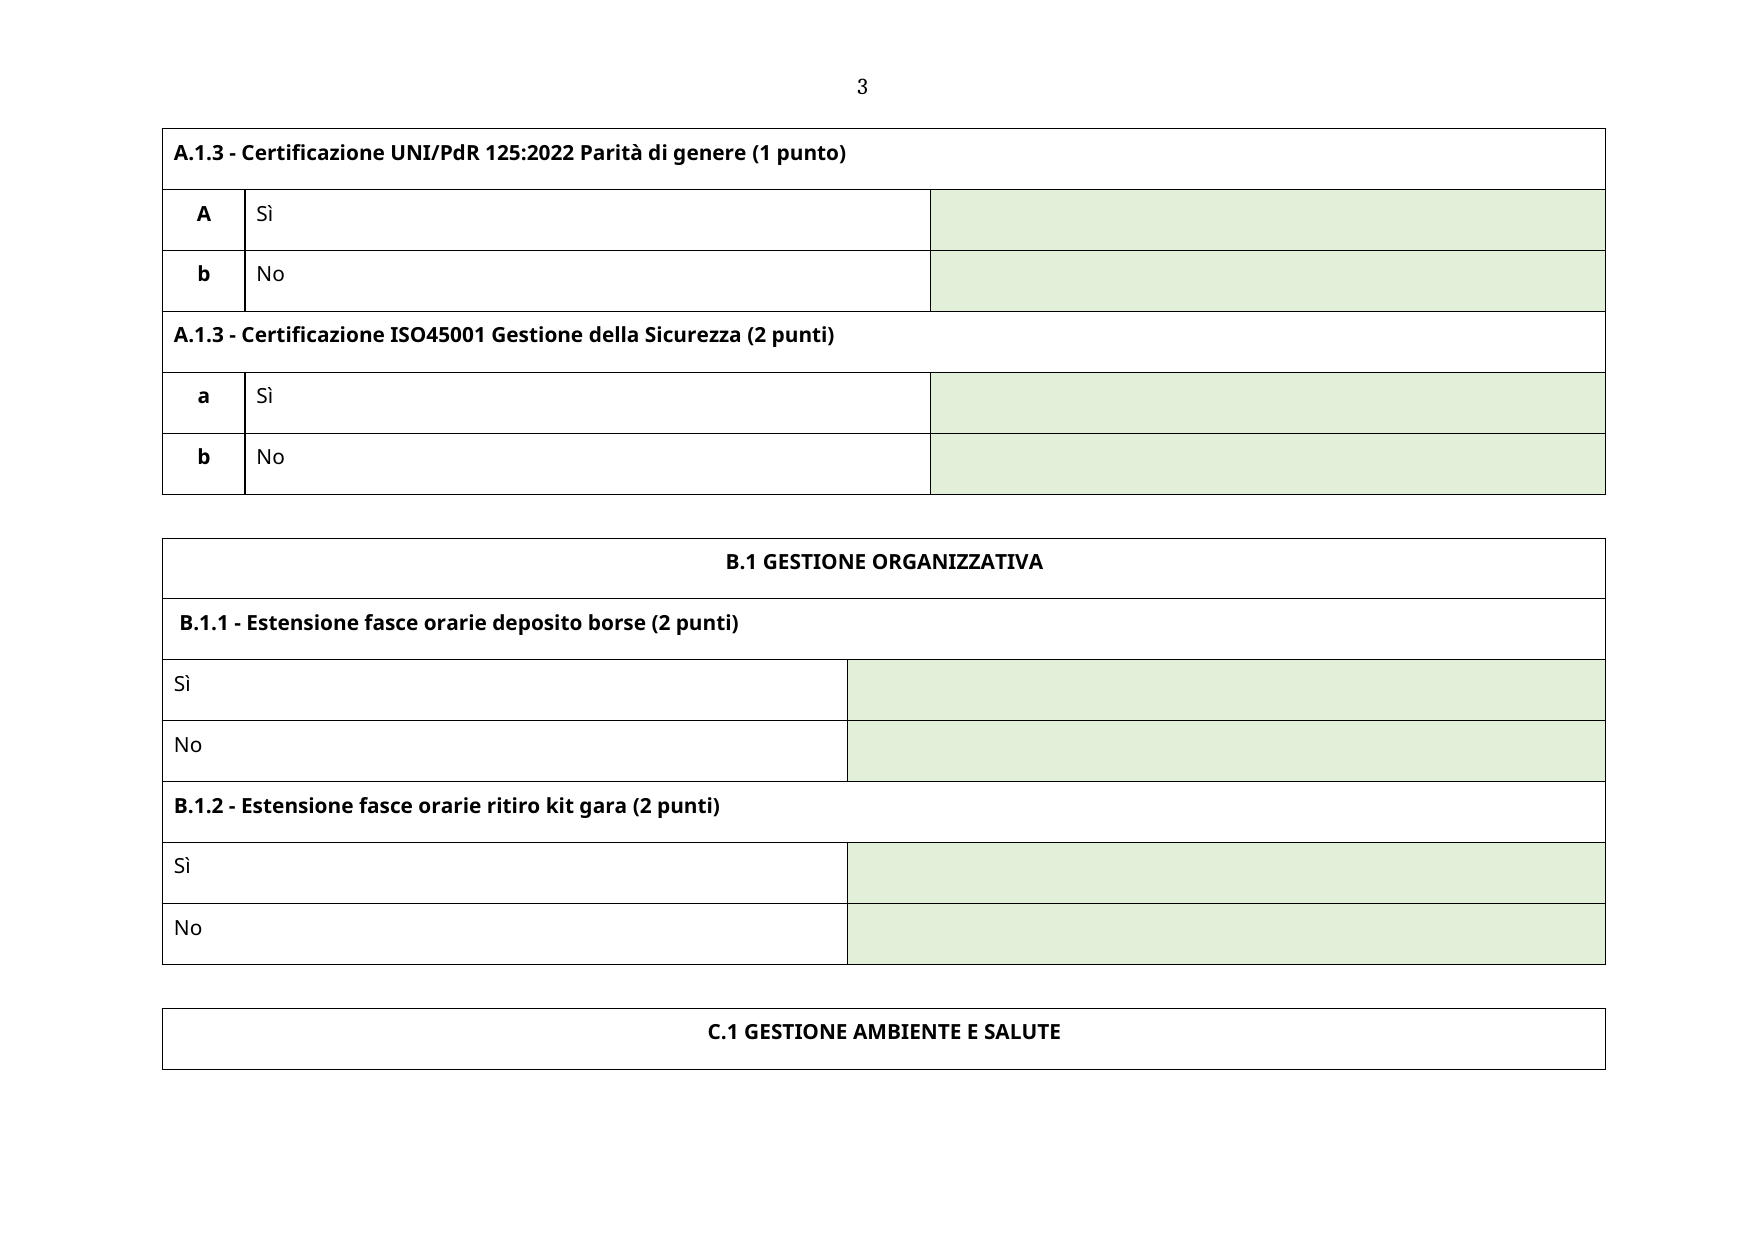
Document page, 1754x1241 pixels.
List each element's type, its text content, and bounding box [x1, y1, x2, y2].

table_cell b [163, 251, 244, 311]
table_cell [931, 434, 1605, 494]
table_header B.1 GESTIONE ORGANIZZATIVA [163, 539, 1605, 598]
table_cell Sì [246, 190, 930, 250]
table_cell Sì [163, 843, 847, 903]
table_cell No [246, 434, 930, 494]
table_cell B.1.2 - Estensione fasce orarie ritiro kit gara (2 punti) [163, 782, 1605, 842]
table_cell Sì [163, 660, 847, 720]
table_cell Sì [246, 373, 930, 433]
table_cell [848, 843, 1605, 903]
table_cell No [246, 251, 930, 311]
table_cell [848, 660, 1605, 720]
table_cell No [163, 721, 847, 781]
table_cell b [163, 434, 244, 494]
table_cell No [163, 904, 847, 964]
table_cell A.1.3 - Certificazione UNI/PdR 125:2022 Parità di genere (1 punto) [163, 129, 1605, 189]
table_header C.1 GESTIONE AMBIENTE E SALUTE [163, 1009, 1605, 1068]
table_cell [931, 190, 1605, 250]
table_cell A.1.3 - Certificazione ISO45001 Gestione della Sicurezza (2 punti) [163, 312, 1605, 372]
table_cell a [163, 373, 244, 433]
table_cell [931, 373, 1605, 433]
table_cell [848, 721, 1605, 781]
table_cell A [163, 190, 244, 250]
table_cell [848, 904, 1605, 964]
table_cell [931, 251, 1605, 311]
table_cell B.1.1 - Estensione fasce orarie deposito borse (2 punti) [163, 599, 1605, 659]
